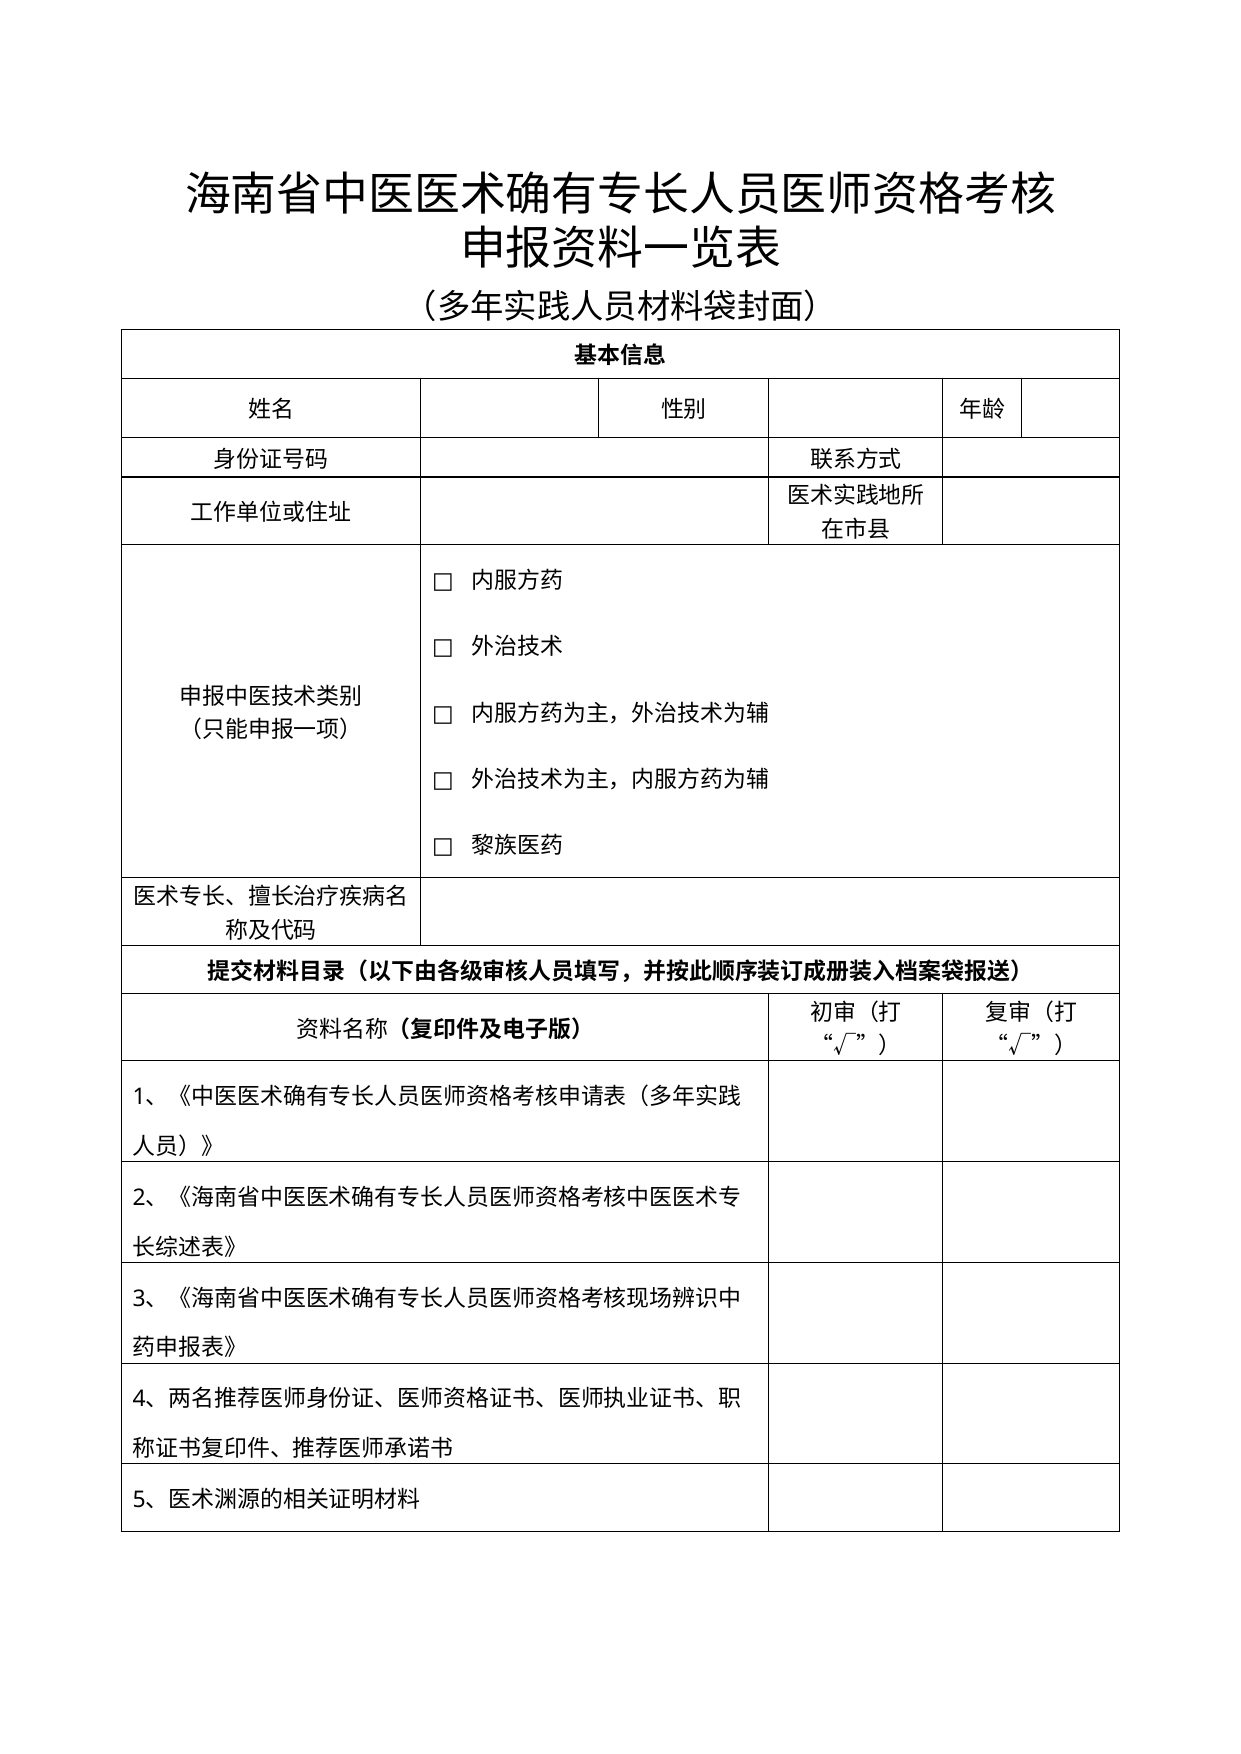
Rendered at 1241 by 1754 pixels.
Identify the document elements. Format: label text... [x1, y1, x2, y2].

table_cell [769, 1464, 942, 1531]
table_cell 工作单位或住址 [122, 478, 420, 544]
text 海南省中医医术确有专长人员医师资格考核 [176, 167, 1064, 221]
text （多年实践人员材料袋封面） [176, 275, 1064, 329]
text 申报资料一览表 [176, 221, 1064, 275]
table_cell [943, 1464, 1119, 1531]
table_cell [769, 379, 942, 437]
table_cell 姓名 [122, 379, 420, 437]
table_cell 医术实践地所在市县 [769, 478, 942, 544]
table_cell 5、医术渊源的相关证明材料 [122, 1464, 768, 1531]
table_cell 2、《海南省中医医术确有专长人员医师资格考核中医医术专长综述表》 [122, 1162, 768, 1262]
table_cell 联系方式 [769, 438, 942, 476]
table_cell 资料名称（复印件及电子版） [122, 994, 768, 1060]
table_cell [769, 1263, 942, 1362]
table_cell [943, 478, 1119, 544]
table_header 基本信息 [122, 330, 1119, 378]
table_cell [421, 878, 1119, 945]
table_cell [421, 478, 768, 544]
table_cell 性别 [599, 379, 768, 437]
table_cell 身份证号码 [122, 438, 420, 476]
table_cell [943, 1162, 1119, 1262]
table_cell [421, 379, 598, 437]
table_cell [943, 438, 1119, 476]
table_cell 申报中医技术类别 （只能申报一项） [122, 545, 420, 877]
table_cell [769, 1061, 942, 1161]
table_cell [1022, 379, 1119, 437]
table_cell [943, 1263, 1119, 1362]
table_cell 1、《中医医术确有专长人员医师资格考核申请表（多年实践人员）》 [122, 1061, 768, 1161]
table_cell □ 内服方药 □ 外治技术 □ 内服方药为主，外治技术为辅 □ 外治技术为主，内服方药为辅 □ 黎族医药 [421, 545, 1119, 877]
table_cell [769, 1162, 942, 1262]
table_cell 年龄 [943, 379, 1021, 437]
table_cell 初审（打“√”） [769, 994, 942, 1060]
table_cell 提交材料目录（以下由各级审核人员填写，并按此顺序装订成册装入档案袋报送） [122, 946, 1119, 993]
table_cell [769, 1364, 942, 1463]
table_cell 复审（打“√”） [943, 994, 1119, 1060]
table_cell 4、两名推荐医师身份证、医师资格证书、医师执业证书、职称证书复印件、推荐医师承诺书 [122, 1364, 768, 1463]
table_cell 医术专长、擅长治疗疾病名称及代码 [122, 878, 420, 945]
table_cell [943, 1364, 1119, 1463]
table_cell [943, 1061, 1119, 1161]
table_cell [421, 438, 768, 476]
table_cell 3、《海南省中医医术确有专长人员医师资格考核现场辨识中药申报表》 [122, 1263, 768, 1362]
